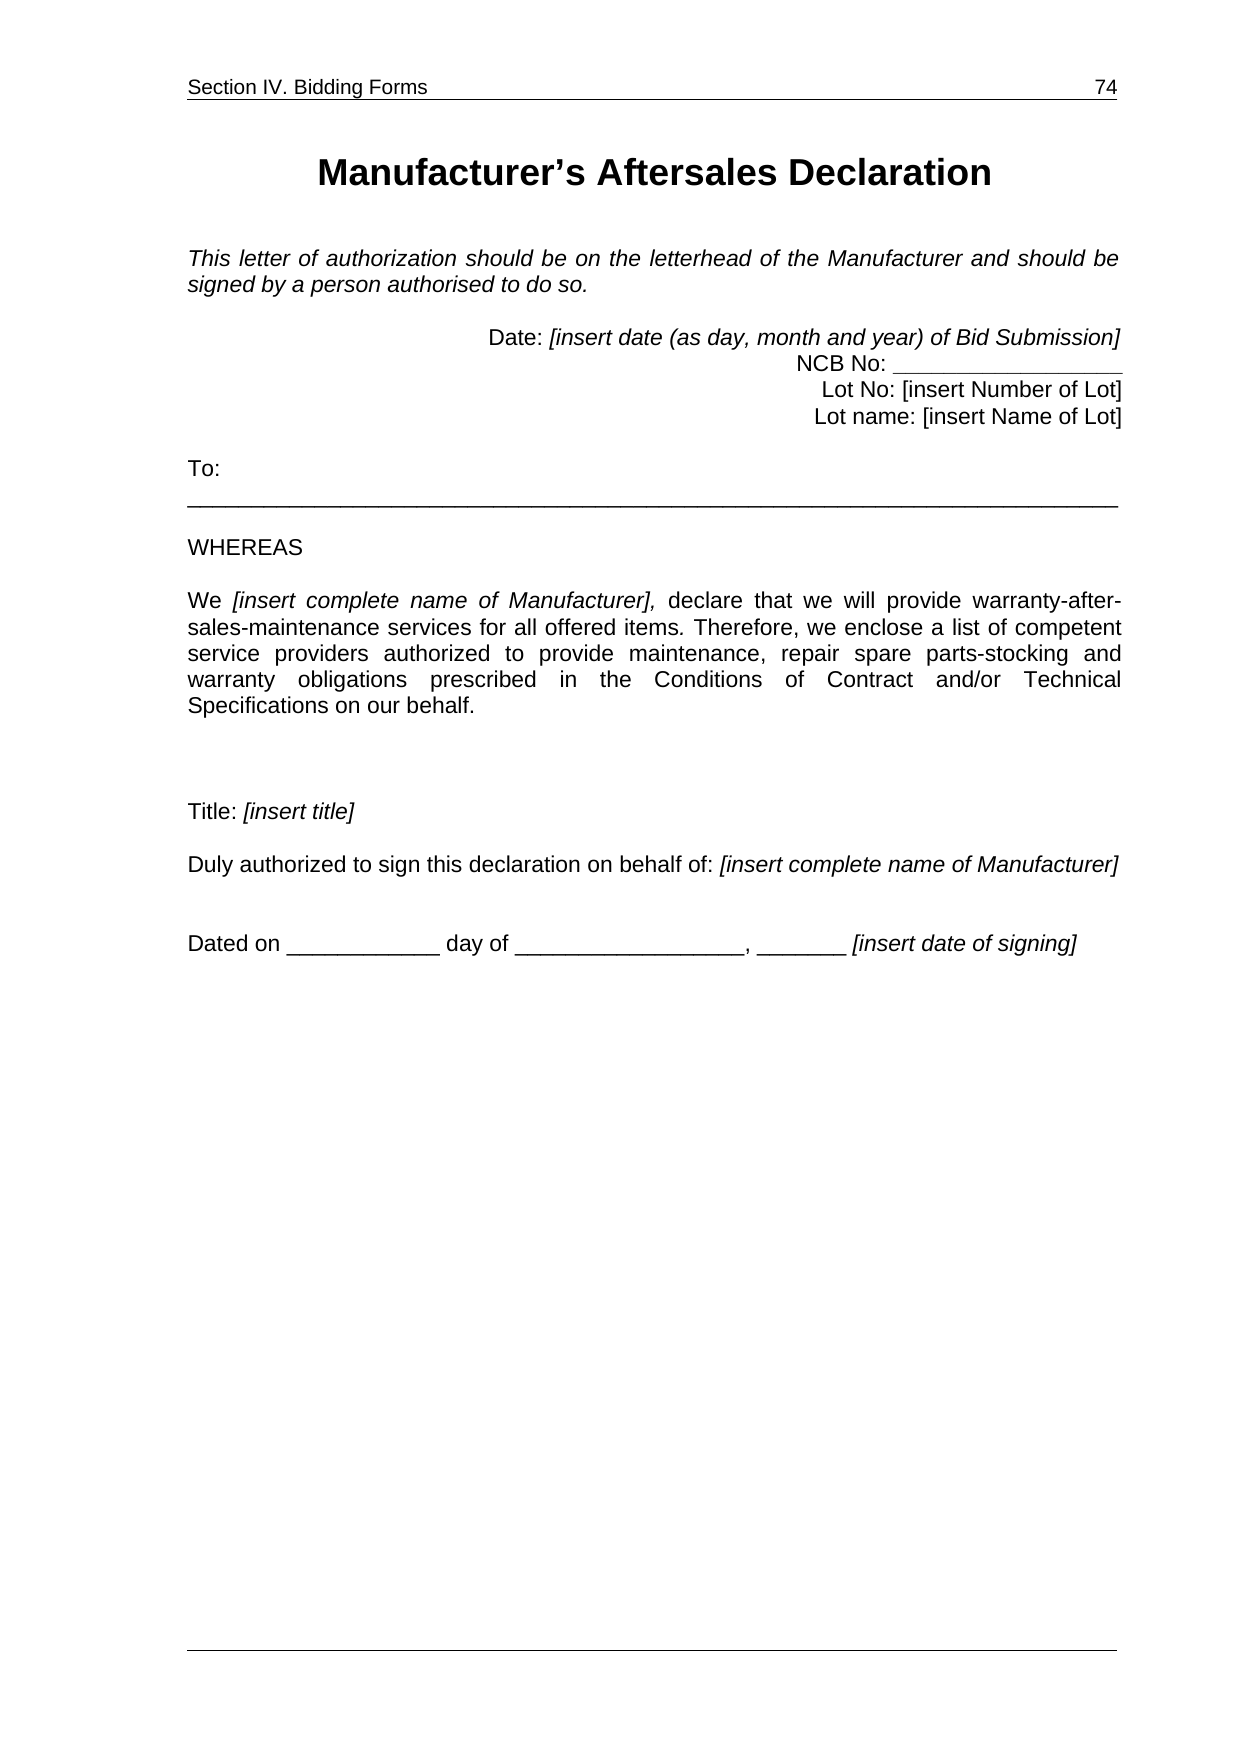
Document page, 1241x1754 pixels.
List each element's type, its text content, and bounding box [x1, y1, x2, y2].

text Title: [insert title] [187, 798, 1122, 824]
text Manufacturer’s Aftersales Declaration [187, 150, 1122, 193]
text Dated on ____________ day of __________________, _______ [insert date of signing] [187, 930, 1122, 956]
text NCB No: __________________ [187, 350, 1122, 376]
text Lot No: [insert Number of Lot] [637, 376, 1122, 403]
text To: _________________________________________________________________________ [187, 455, 1122, 508]
text Date: [insert date (as day, month and year) of Bid Submission] [187, 323, 1122, 350]
text We [insert complete name of Manufacturer], declare that we will provide warranty-after-sales-maintenance services for all offered items. Therefore, we enclose a list of competent service providers authorized to provide maintenance, repair spare parts-stocking and warranty obligations prescribed in the Conditions of Contract and/or Technical Specifications on our behalf. [187, 587, 1122, 719]
text Duly authorized to sign this declaration on behalf of: [insert complete name of Manufacturer] [187, 851, 1122, 877]
text This letter of authorization should be on the letterhead of the Manufacturer and should be signed by a person authorised to do so. [187, 244, 1122, 297]
text Lot name: [insert Name of Lot] [187, 403, 1122, 429]
text WHEREAS [187, 534, 1122, 561]
